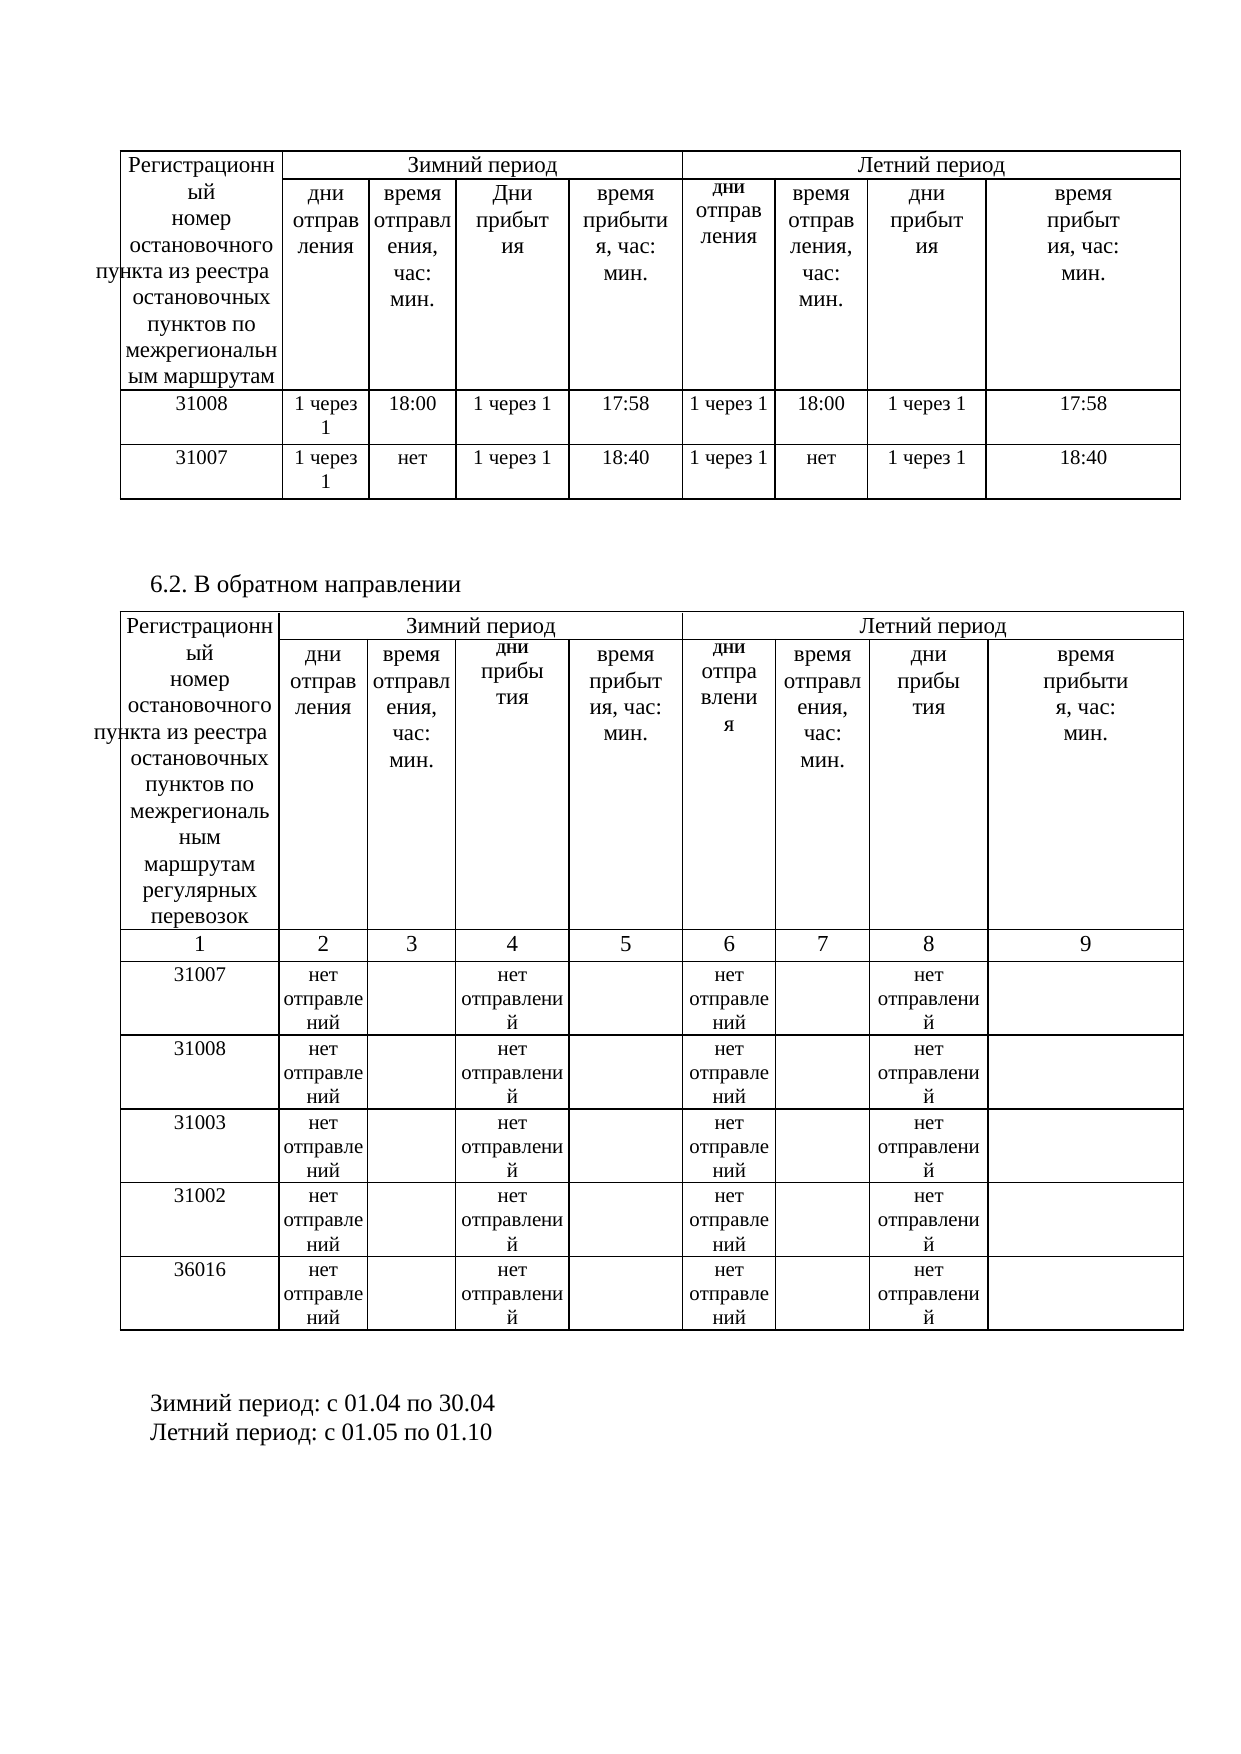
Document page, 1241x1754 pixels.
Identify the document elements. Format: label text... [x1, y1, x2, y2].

table_cell 5 [570, 930, 682, 961]
table_cell нет [370, 445, 455, 498]
table_cell [776, 1257, 869, 1329]
table_cell 1 [121, 930, 278, 961]
table_cell [570, 1257, 682, 1329]
table_cell 1 через 1 [683, 445, 774, 498]
table_cell нет отправлений [280, 1036, 367, 1108]
table_cell время прибыт ия, час: мин. [570, 640, 682, 929]
table_cell [368, 1257, 455, 1329]
table_cell 18:40 [987, 445, 1180, 498]
table_cell нет отправлений [456, 962, 568, 1034]
table_cell [570, 1110, 682, 1182]
table_cell [368, 1183, 455, 1256]
table_cell нет отправлений [456, 1036, 568, 1108]
table_cell время отправл ения, час: мин. [776, 640, 869, 929]
table_cell [989, 1183, 1183, 1256]
table_cell 3 [368, 930, 455, 961]
table_header Регистрационный номер остановочного пункта из реестра остановочных пунктов по межрегиональным маршрутам регулярных перевозок [121, 152, 282, 389]
table_cell нет отправлений [280, 962, 367, 1034]
table_cell [989, 962, 1183, 1034]
table_cell [570, 1183, 682, 1256]
table_cell 7 [776, 930, 869, 961]
table_cell нет отправлений [683, 1183, 775, 1256]
table_cell [776, 1036, 869, 1108]
table_cell 1 через 1 [283, 391, 368, 444]
table_cell время прибыти я, час: мин. [570, 180, 682, 389]
table_cell нет отправлений [870, 1036, 987, 1108]
table_cell [989, 1110, 1183, 1182]
table_cell 31008 [121, 391, 282, 444]
table_cell [368, 962, 455, 1034]
table_cell нет отправлений [456, 1183, 568, 1256]
table_header Зимний период [283, 152, 682, 178]
table_cell 1 через 1 [868, 391, 985, 444]
table_cell нет отправлений [456, 1110, 568, 1182]
table_cell дни отправ ления [280, 640, 367, 929]
table_cell нет отправлений [280, 1257, 367, 1329]
table_cell 9 [989, 930, 1183, 961]
table_cell время отправл ения, час: мин. [370, 180, 455, 389]
table_cell нет [776, 445, 867, 498]
table_cell [989, 1036, 1183, 1108]
table_cell нет отправлений [280, 1110, 367, 1182]
table_cell нет отправлений [683, 1257, 775, 1329]
table_cell 18:40 [570, 445, 682, 498]
table_cell [368, 1110, 455, 1182]
table_cell дни прибы тия [870, 640, 987, 929]
table_cell 36016 [121, 1257, 278, 1329]
table_cell нет отправлений [870, 1183, 987, 1256]
table_cell 1 через 1 [283, 445, 368, 498]
table_cell 18:00 [370, 391, 455, 444]
table_cell ДНИ отпра влени я [683, 640, 775, 929]
table_cell время отправл ения, час: мин. [368, 640, 455, 929]
table_header Зимний период [280, 612, 682, 639]
table_cell нет отправлений [456, 1257, 568, 1329]
table_header Летний период [683, 612, 1183, 639]
table_cell нет отправлений [683, 962, 775, 1034]
table_cell 31002 [121, 1183, 278, 1256]
table_cell нет отправлений [683, 1036, 775, 1108]
table_cell [776, 1183, 869, 1256]
table_header Летний период [683, 152, 1180, 178]
table_cell 31003 [121, 1110, 278, 1182]
table_cell ДНИ отправ ления [683, 180, 774, 389]
text 6.2. В обратном направлении [150, 569, 1090, 598]
table_cell 1 через 1 [683, 391, 774, 444]
table_cell дни отправ ления [283, 180, 368, 389]
table_cell 17:58 [570, 391, 682, 444]
table_cell [570, 1036, 682, 1108]
table_cell 1 через 1 [457, 445, 568, 498]
table_header Регистрационный номер остановочного пункта из реестра остановочных пунктов по межрегиональным маршрутам регулярных перевозок [121, 612, 279, 929]
text Зимний период: с 01.04 по 30.04 [150, 1388, 1090, 1417]
table_cell ДНИ прибы тия [456, 640, 568, 929]
table_cell время отправ ления, час: мин. [776, 180, 867, 389]
table_cell 4 [456, 930, 568, 961]
table_cell 1 через 1 [457, 391, 568, 444]
table_cell 18:00 [776, 391, 867, 444]
table_cell время прибыт ия, час: мин. [987, 180, 1180, 389]
table_cell 17:58 [987, 391, 1180, 444]
table_cell дни прибыт ия [868, 180, 985, 389]
table_cell нет отправлений [870, 1257, 987, 1329]
table_cell 31007 [121, 445, 282, 498]
table_cell нет отправлений [280, 1183, 367, 1256]
table_cell 1 через 1 [868, 445, 985, 498]
table_cell нет отправлений [683, 1110, 775, 1182]
table_cell [368, 1036, 455, 1108]
table_cell 2 [280, 930, 367, 961]
table_cell Дни прибыт ия [457, 180, 568, 389]
table_cell нет отправлений [870, 1110, 987, 1182]
table_cell [570, 962, 682, 1034]
table_cell время прибыти я, час: мин. [989, 640, 1183, 929]
table_cell 31007 [121, 962, 278, 1034]
table_cell нет отправлений [870, 962, 987, 1034]
table_cell [776, 962, 869, 1034]
table_cell 8 [870, 930, 987, 961]
table_cell [776, 1110, 869, 1182]
table_cell [989, 1257, 1183, 1329]
table_cell 6 [683, 930, 775, 961]
text Летний период: с 01.05 по 01.10 [150, 1417, 1090, 1446]
table_cell 31008 [121, 1036, 278, 1108]
